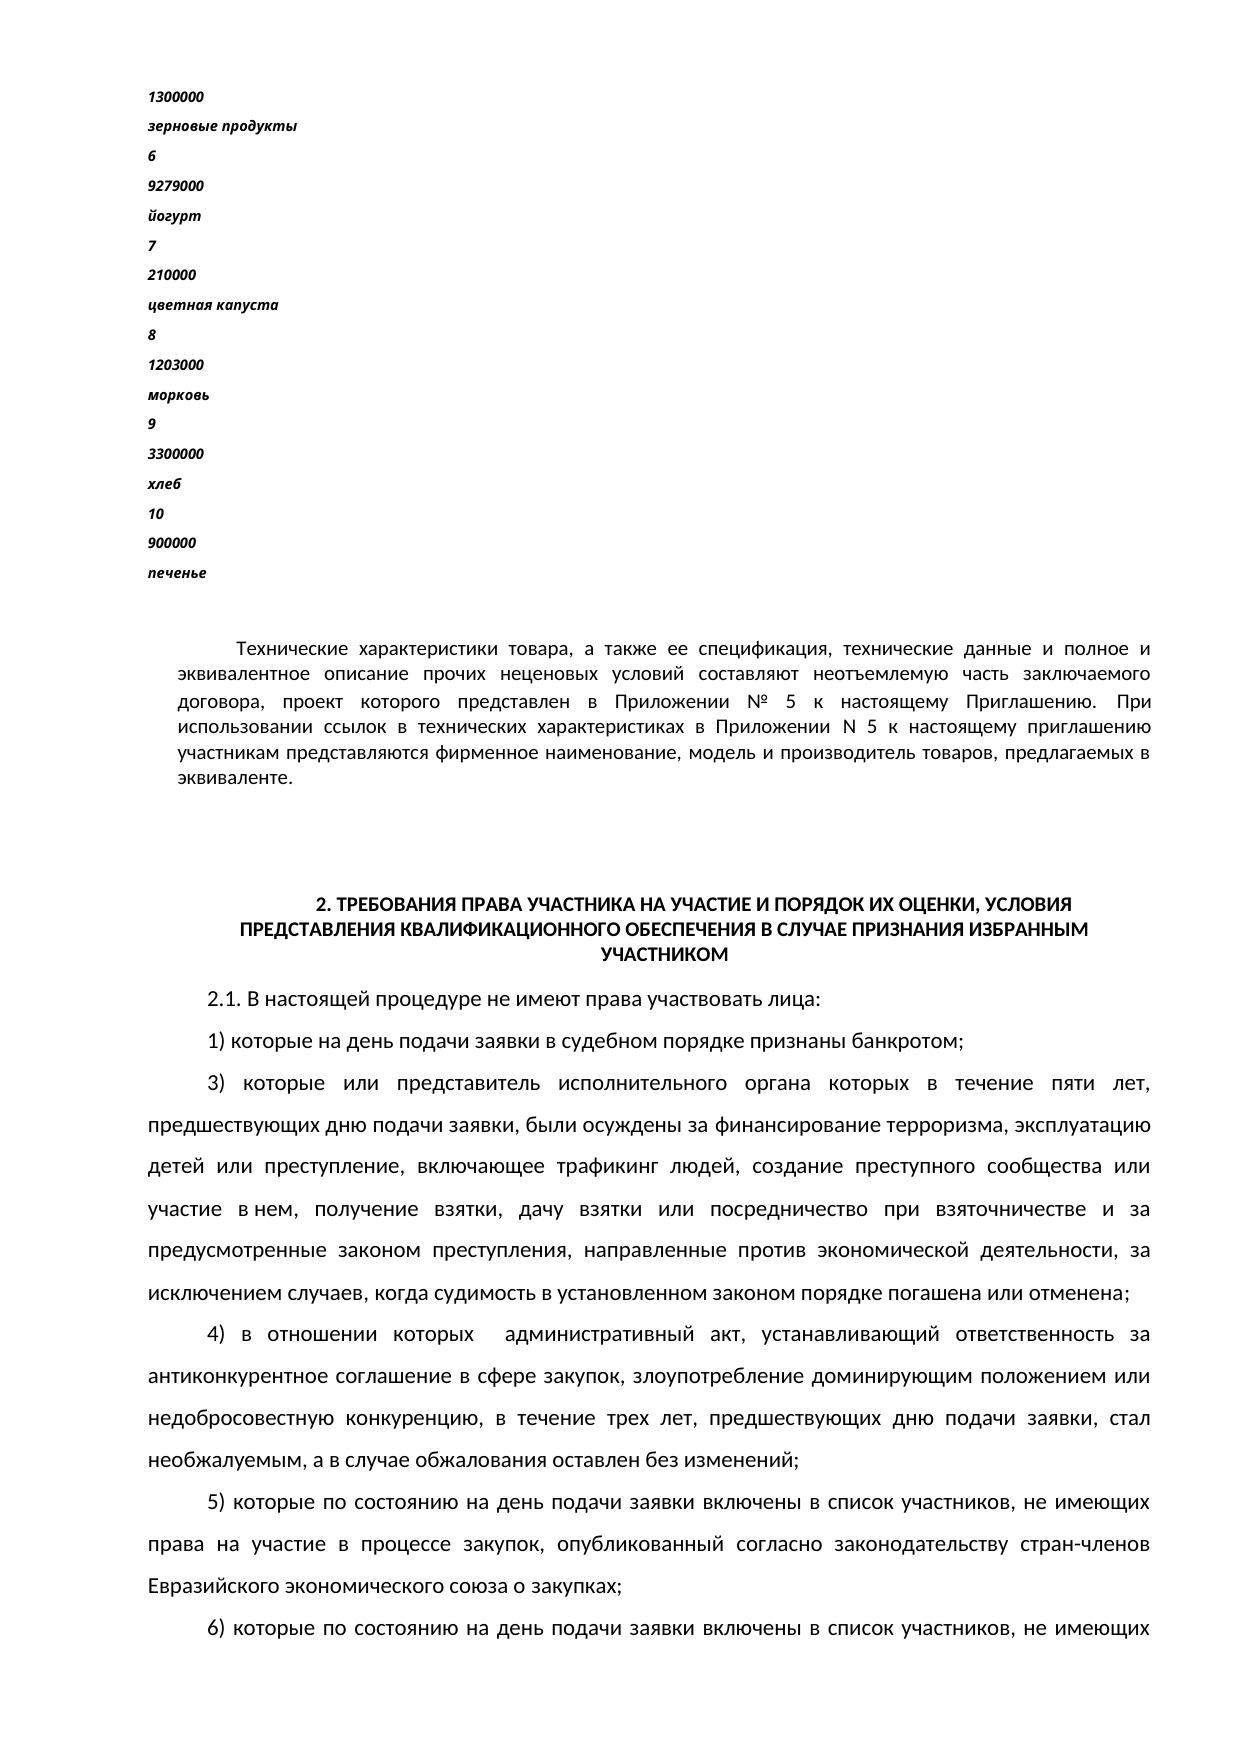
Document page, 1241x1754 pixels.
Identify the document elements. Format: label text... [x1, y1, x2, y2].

text 2.1. В настоящей процедуре не имеют права участвовать лица: [148, 984, 1152, 1012]
text 4) в отношении которых административный акт, устанавливающий ответственность за антиконкурентное соглашение в сфере закупок, злоупотребление доминирующим положением или недобросовестную конкуренцию, в течение трех лет, предшествующих дню подачи заявки, стал необжалуемым, а в случае обжалования оставлен без изменений; [148, 1319, 1152, 1473]
text Технические характеристики товара, а также ее спецификация, технические данные и полное и эквивалентное описание прочих неценовых условий составляют неотъемлемую часть заключаемого договора, проект которого представлен в Приложении № 5 к настоящему Приглашению. При использовании ссылок в технических характеристиках в Приложении N 5 к настоящему приглашению участникам представляются фирменное наименование, модель и производитель товаров, предлагаемых в эквиваленте. [177, 635, 1152, 790]
text 5) которые по состоянию на день подачи заявки включены в список участников, не имеющих права на участие в процессе закупок, опубликованный согласно законодательству стран-членов Евразийского экономического союза о закупках; [148, 1487, 1152, 1599]
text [148, 1613, 1152, 1641]
text 2. ТРЕБОВАНИЯ ПРАВА УЧАСТНИКА НА УЧАСТИЕ И ПОРЯДОК ИХ ОЦЕНКИ, УСЛОВИЯ ПРЕДСТАВЛЕНИЯ КВАЛИФИКАЦИОННОГО ОБЕСПЕЧЕНИЯ В СЛУЧАЕ ПРИЗНАНИЯ ИЗБРАННЫМ УЧАСТНИКОМ [177, 891, 1152, 967]
text 1) которые на день подачи заявки в судебном порядке признаны банкротом; [148, 1026, 1152, 1054]
text 3) которые или представитель исполнительного органа которых в течение пяти лет, предшествующих дню подачи заявки, были осуждены за финансирование терроризма, эксплуатацию детей или преступление, включающее трафикинг людей, создание преступного сообщества или участие в нем, получение взятки, дачу взятки или посредничество при взяточничестве и за предусмотренные законом преступления, направленные против экономической деятельности, за исключением случаев, когда судимость в установленном законом порядке погашена или отменена; [148, 1068, 1152, 1306]
